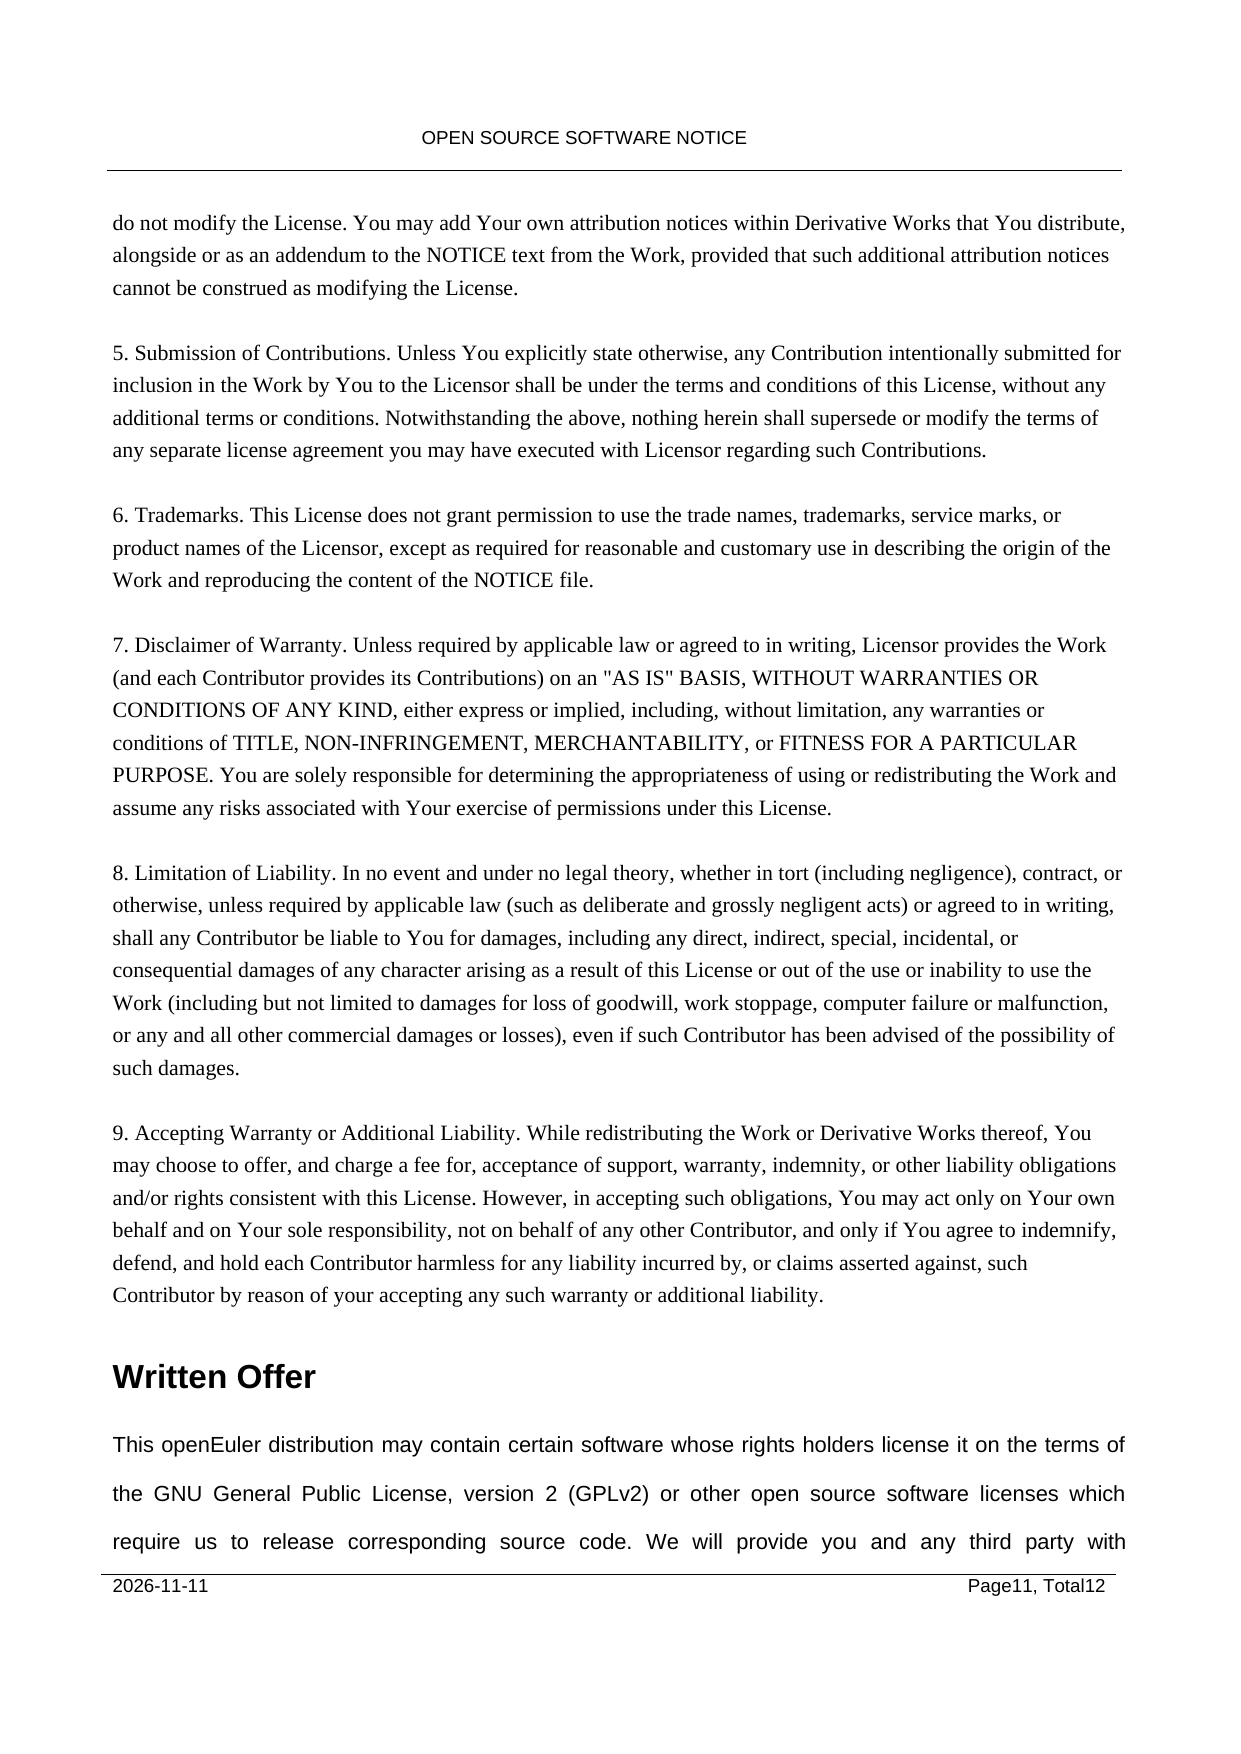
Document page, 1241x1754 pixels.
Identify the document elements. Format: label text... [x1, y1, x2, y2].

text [112, 206, 1128, 1344]
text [112, 1428, 1128, 1558]
text Written Offer [112, 1344, 1128, 1409]
